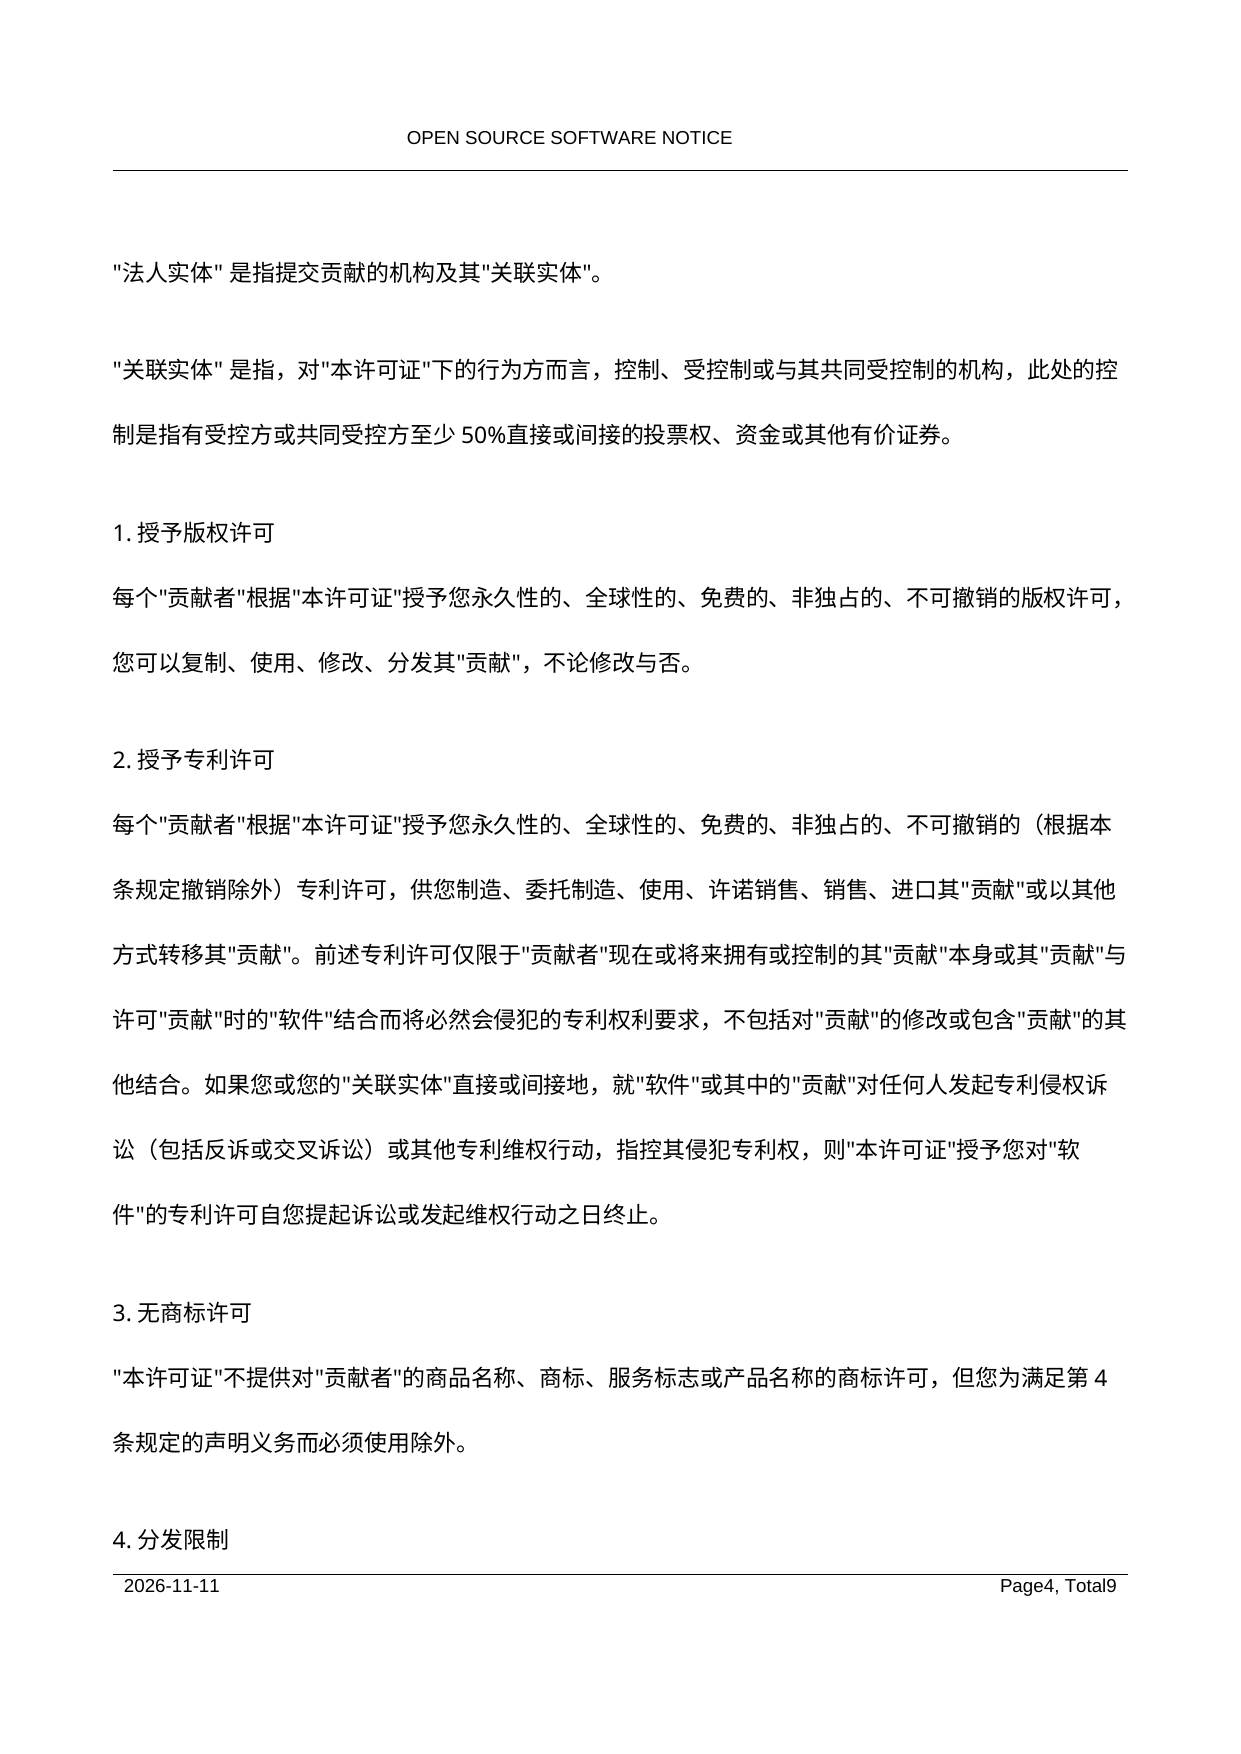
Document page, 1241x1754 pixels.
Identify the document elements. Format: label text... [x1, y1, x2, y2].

text 每个"贡献者"根据"本许可证"授予您永久性的、全球性的、免费的、非独占的、不可撤销的版权许可，您可以复制、使用、修改、分发其"贡献"，不论修改与否。 [112, 564, 1128, 694]
text 1. 授予版权许可 [112, 499, 1128, 564]
text "本许可证"不提供对"贡献者"的商品名称、商标、服务标志或产品名称的商标许可，但您为满足第4条规定的声明义务而必须使用除外。 [112, 1344, 1128, 1474]
text "法人实体" 是指提交贡献的机构及其"关联实体"。 [112, 239, 1128, 304]
text 每个"贡献者"根据"本许可证"授予您永久性的、全球性的、免费的、非独占的、不可撤销的（根据本条规定撤销除外）专利许可，供您制造、委托制造、使用、许诺销售、销售、进口其"贡献"或以其他方式转移其"贡献"。前述专利许可仅限于"贡献者"现在或将来拥有或控制的其"贡献"本身或其"贡献"与许可"贡献"时的"软件"结合而将必然会侵犯的专利权利要求，不包括对"贡献"的修改或包含"贡献"的其他结合。如果您或您的"关联实体"直接或间接地，就"软件"或其中的"贡献"对任何人发起专利侵权诉讼（包括反诉或交叉诉讼）或其他专利维权行动，指控其侵犯专利权，则"本许可证"授予您对"软件"的专利许可自您提起诉讼或发起维权行动之日终止。 [112, 791, 1128, 1246]
text 2. 授予专利许可 [112, 726, 1128, 791]
text "关联实体" 是指，对"本许可证"下的行为方而言，控制、受控制或与其共同受控制的机构，此处的控制是指有受控方或共同受控方至少50%直接或间接的投票权、资金或其他有价证券。 [112, 336, 1128, 466]
text 3. 无商标许可 [112, 1279, 1128, 1344]
text 4. 分发限制 [112, 1506, 1128, 1571]
